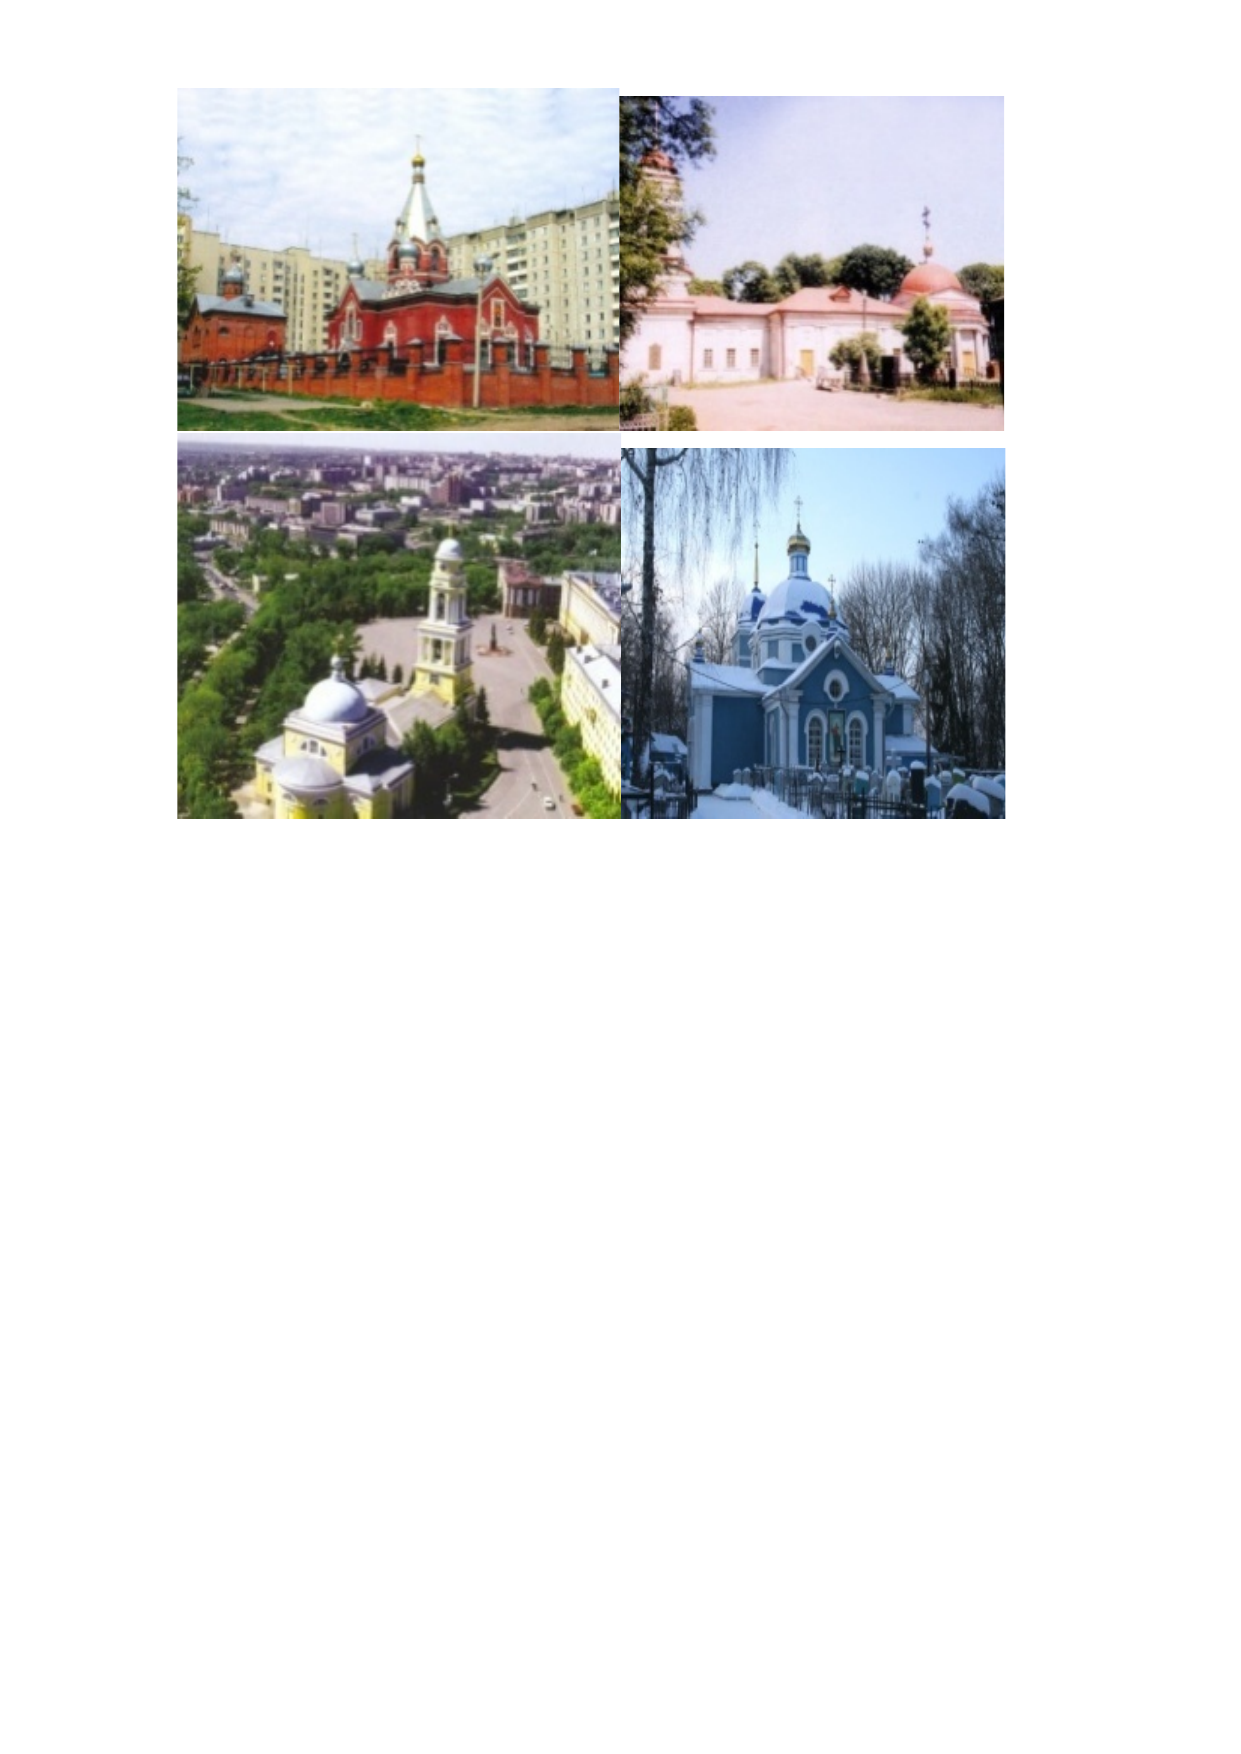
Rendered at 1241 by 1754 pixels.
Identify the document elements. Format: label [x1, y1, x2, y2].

picture [177, 433, 1006, 819]
picture [177, 88, 1005, 431]
